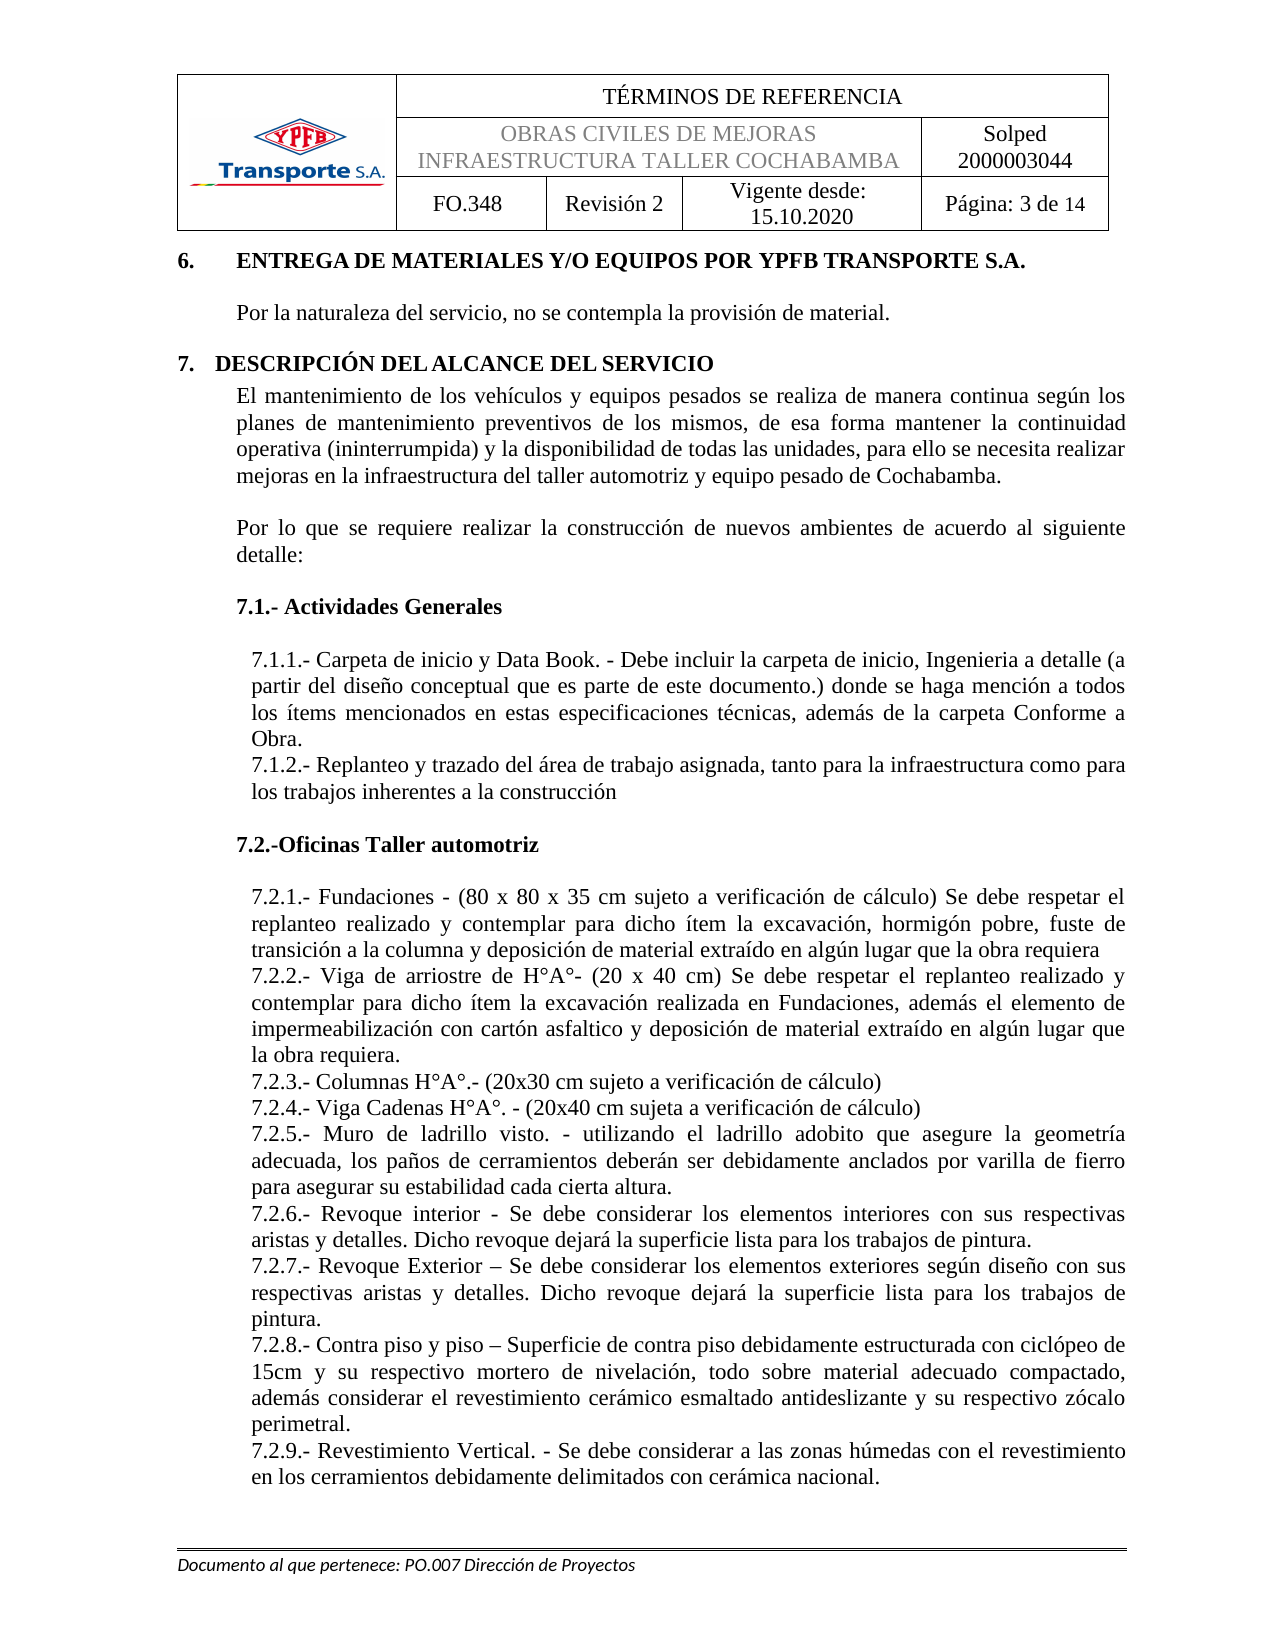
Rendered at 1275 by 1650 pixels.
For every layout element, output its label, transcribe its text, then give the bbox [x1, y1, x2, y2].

list Por la naturaleza del servicio, no se contempla la provisión de material. [236, 299, 1127, 325]
text 7.2.2.- Viga de arriostre de H°A°- (20 x 40 cm) Se debe respetar el replanteo realizado y contemplar para dicho ítem la excavación realizada en Fundaciones, además el elemento de impermeabilización con cartón asfaltico y deposición de material extraído en algún lugar que la obra requiera. [251, 962, 1127, 1068]
text 7.2.8.- Contra piso y piso – Superficie de contra piso debidamente estructurada con ciclópeo de 15cm y su respectivo mortero de nivelación, todo sobre material adecuado compactado, además considerar el revestimiento cerámico esmaltado antideslizante y su respectivo zócalo perimetral. [251, 1331, 1127, 1437]
text 7.2.4.- Viga Cadenas H°A°. - (20x40 cm sujeta a verificación de cálculo) [251, 1094, 1127, 1121]
text 7.1.- Actividades Generales [236, 593, 1127, 620]
text 7.2.9.- Revestimiento Vertical. - Se debe considerar a las zonas húmedas con el revestimiento en los cerramientos debidamente delimitados con cerámica nacional. [251, 1437, 1127, 1489]
text El mantenimiento de los vehículos y equipos pesados se realiza de manera continua según los planes de mantenimiento preventivos de los mismos, de esa forma mantener la continuidad operativa (ininterrumpida) y la disponibilidad de todas las unidades, para ello se necesita realizar mejoras en la infraestructura del taller automotriz y equipo pesado de Cochabamba. [236, 383, 1127, 488]
text 7.2.5.- Muro de ladrillo visto. - utilizando el ladrillo adobito que asegure la geometría adecuada, los paños de cerramientos deberán ser debidamente anclados por varilla de fierro para asegurar su estabilidad cada cierta altura. [251, 1121, 1127, 1199]
text 7.1.2.- Replanteo y trazado del área de trabajo asignada, tanto para la infraestructura como para los trabajos inherentes a la construcción [251, 752, 1127, 804]
text 7.2.-Oficinas Taller automotriz [236, 831, 1127, 857]
text 7.2.1.- Fundaciones - (80 x 80 x 35 cm sujeto a verificación de cálculo) Se debe respetar el replanteo realizado y contemplar para dicho ítem la excavación, hormigón pobre, fuste de transición a la columna y deposición de material extraído en algún lugar que la obra requiera [251, 883, 1127, 962]
text 7.2.6.- Revoque interior - Se debe considerar los elementos interiores con sus respectivas aristas y detalles. Dicho revoque dejará la superficie lista para los trabajos de pintura. [251, 1199, 1127, 1252]
picture [189, 118, 385, 186]
subtitle DESCRIPCIÓN DEL ALCANCE DEL SERVICIO [177, 350, 1127, 376]
text Por lo que se requiere realizar la construcción de nuevos ambientes de acuerdo al siguiente detalle: [236, 514, 1127, 567]
subtitle ENTREGA DE MATERIALES Y/O EQUIPOS POR YPFB TRANSPORTE S.A. [177, 247, 1127, 274]
text 7.2.7.- Revoque Exterior – Se debe considerar los elementos exteriores según diseño con sus respectivas aristas y detalles. Dicho revoque dejará la superficie lista para los trabajos de pintura. [251, 1252, 1127, 1331]
text 7.1.1.- Carpeta de inicio y Data Book. - Debe incluir la carpeta de inicio, Ingenieria a detalle (a partir del diseño conceptual que es parte de este documento.) donde se haga mención a todos los ítems mencionados en estas especificaciones técnicas, además de la carpeta Conforme a Obra. [251, 646, 1127, 752]
text 7.2.3.- Columnas H°A°.- (20x30 cm sujeto a verificación de cálculo) [251, 1068, 1127, 1094]
